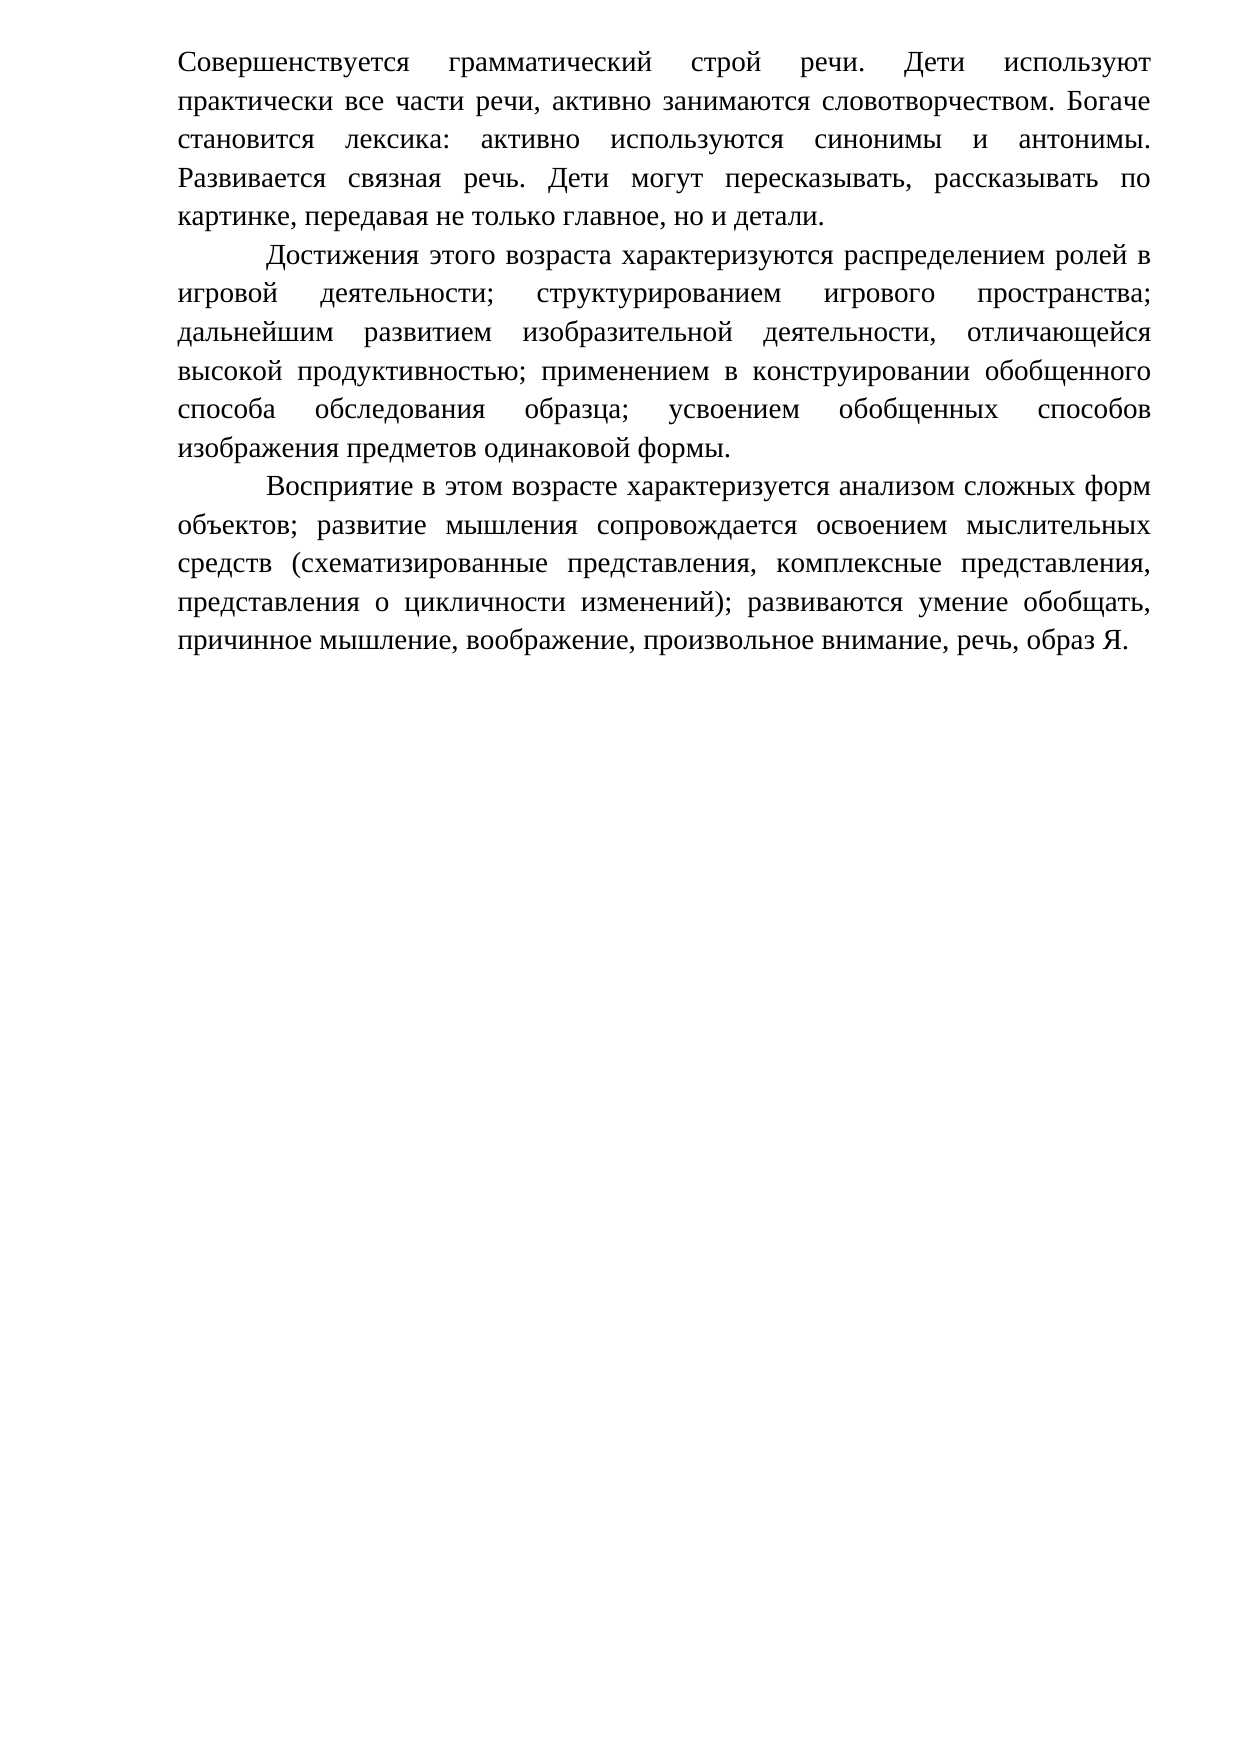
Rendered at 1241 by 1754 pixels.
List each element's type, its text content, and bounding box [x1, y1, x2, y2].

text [177, 44, 1152, 232]
text Достижения этого возраста характеризуются распределением ролей в игровой деятельности; структурированием игрового пространства; дальнейшим развитием изобразительной деятельности, отличающейся высокой продуктивностью; применением в конструировании обобщенного способа обследования образца; усвоением обобщенных способов изображения предметов одинаковой формы. [177, 237, 1152, 463]
text Восприятие в этом возрасте характеризуется анализом сложных форм объектов; развитие мышления сопровождается освоением мыслительных средств (схематизированные представления, комплексные представления, представления о цикличности изменений); развиваются умение обобщать, причинное мышление, воображение, произвольное внимание, речь, образ Я. [177, 468, 1152, 656]
